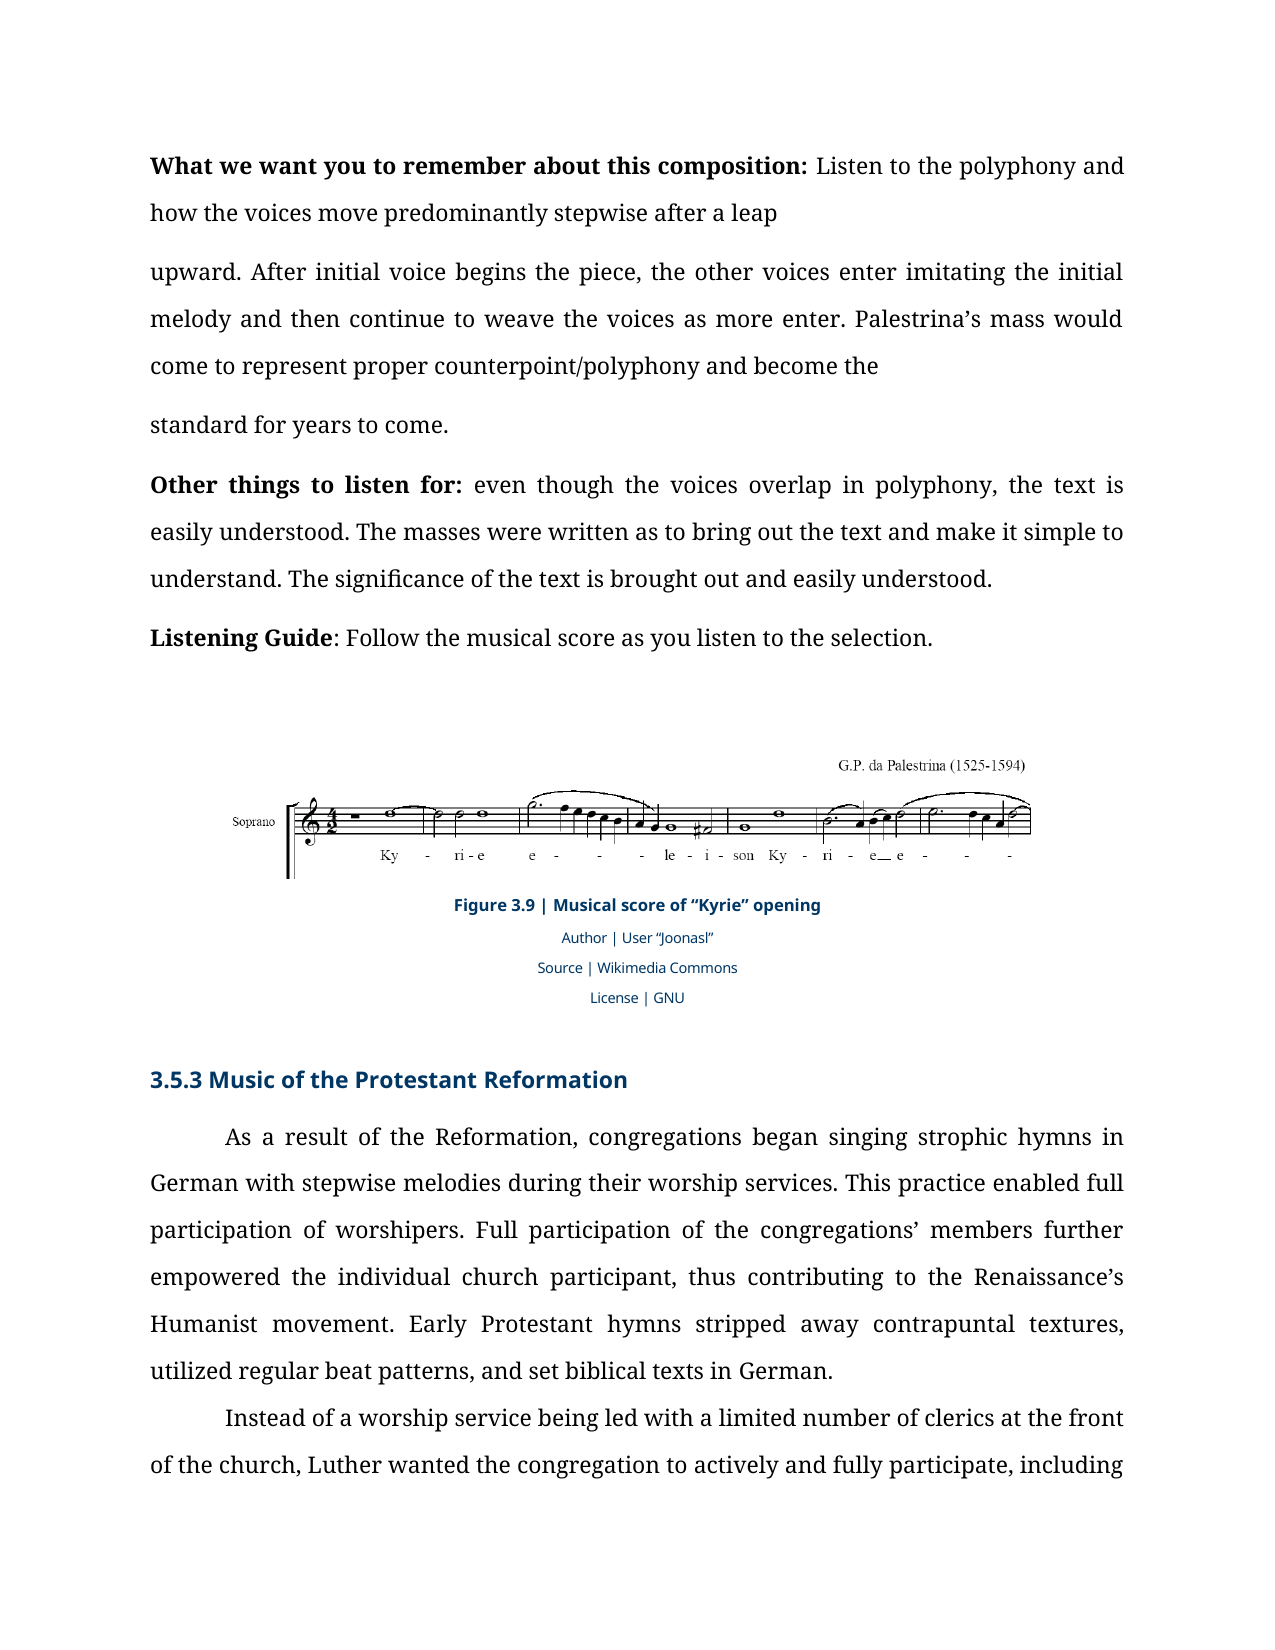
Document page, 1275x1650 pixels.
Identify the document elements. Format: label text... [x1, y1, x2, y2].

text standard for years to come. [150, 409, 1125, 441]
text Figure 3.9 | Musical score of “Kyrie” opening [150, 894, 1125, 917]
text License | GNU [150, 988, 1125, 1007]
text Listening Guide: Follow the musical score as you listen to the selection. [150, 622, 1125, 653]
picture [224, 740, 1051, 879]
text upward. After initial voice begins the piece, the other voices enter imitating the initial melody and then continue to weave the voices as more enter. Palestrina’s mass would come to represent proper counterpoint/polyphony and become the [150, 256, 1125, 381]
subtitle 3.5.3 Music of the Protestant Reformation [150, 1064, 1125, 1096]
text Author | User “Joonasl” [150, 928, 1125, 948]
text Other things to listen for: even though the voices overlap in polyphony, the text is easily understood. The masses were written as to bring out the text and make it simple to understand. The significance of the text is brought out and easily understood. [150, 469, 1125, 594]
text As a result of the Reformation, congregations began singing strophic hymns in German with stepwise melodies during their worship services. This practice enabled full participation of worshipers. Full participation of the congregations’ members further empowered the individual church participant, thus contributing to the Renaissance’s Humanist movement. Early Protestant hymns stripped away contrapuntal textures, utilized regular beat patterns, and set biblical texts in German. [150, 1121, 1125, 1386]
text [150, 1402, 1125, 1480]
text Source | Wikimedia Commons [150, 958, 1125, 978]
text What we want you to remember about this composition: Listen to the polyphony and how the voices move predominantly stepwise after a leap [150, 150, 1125, 228]
